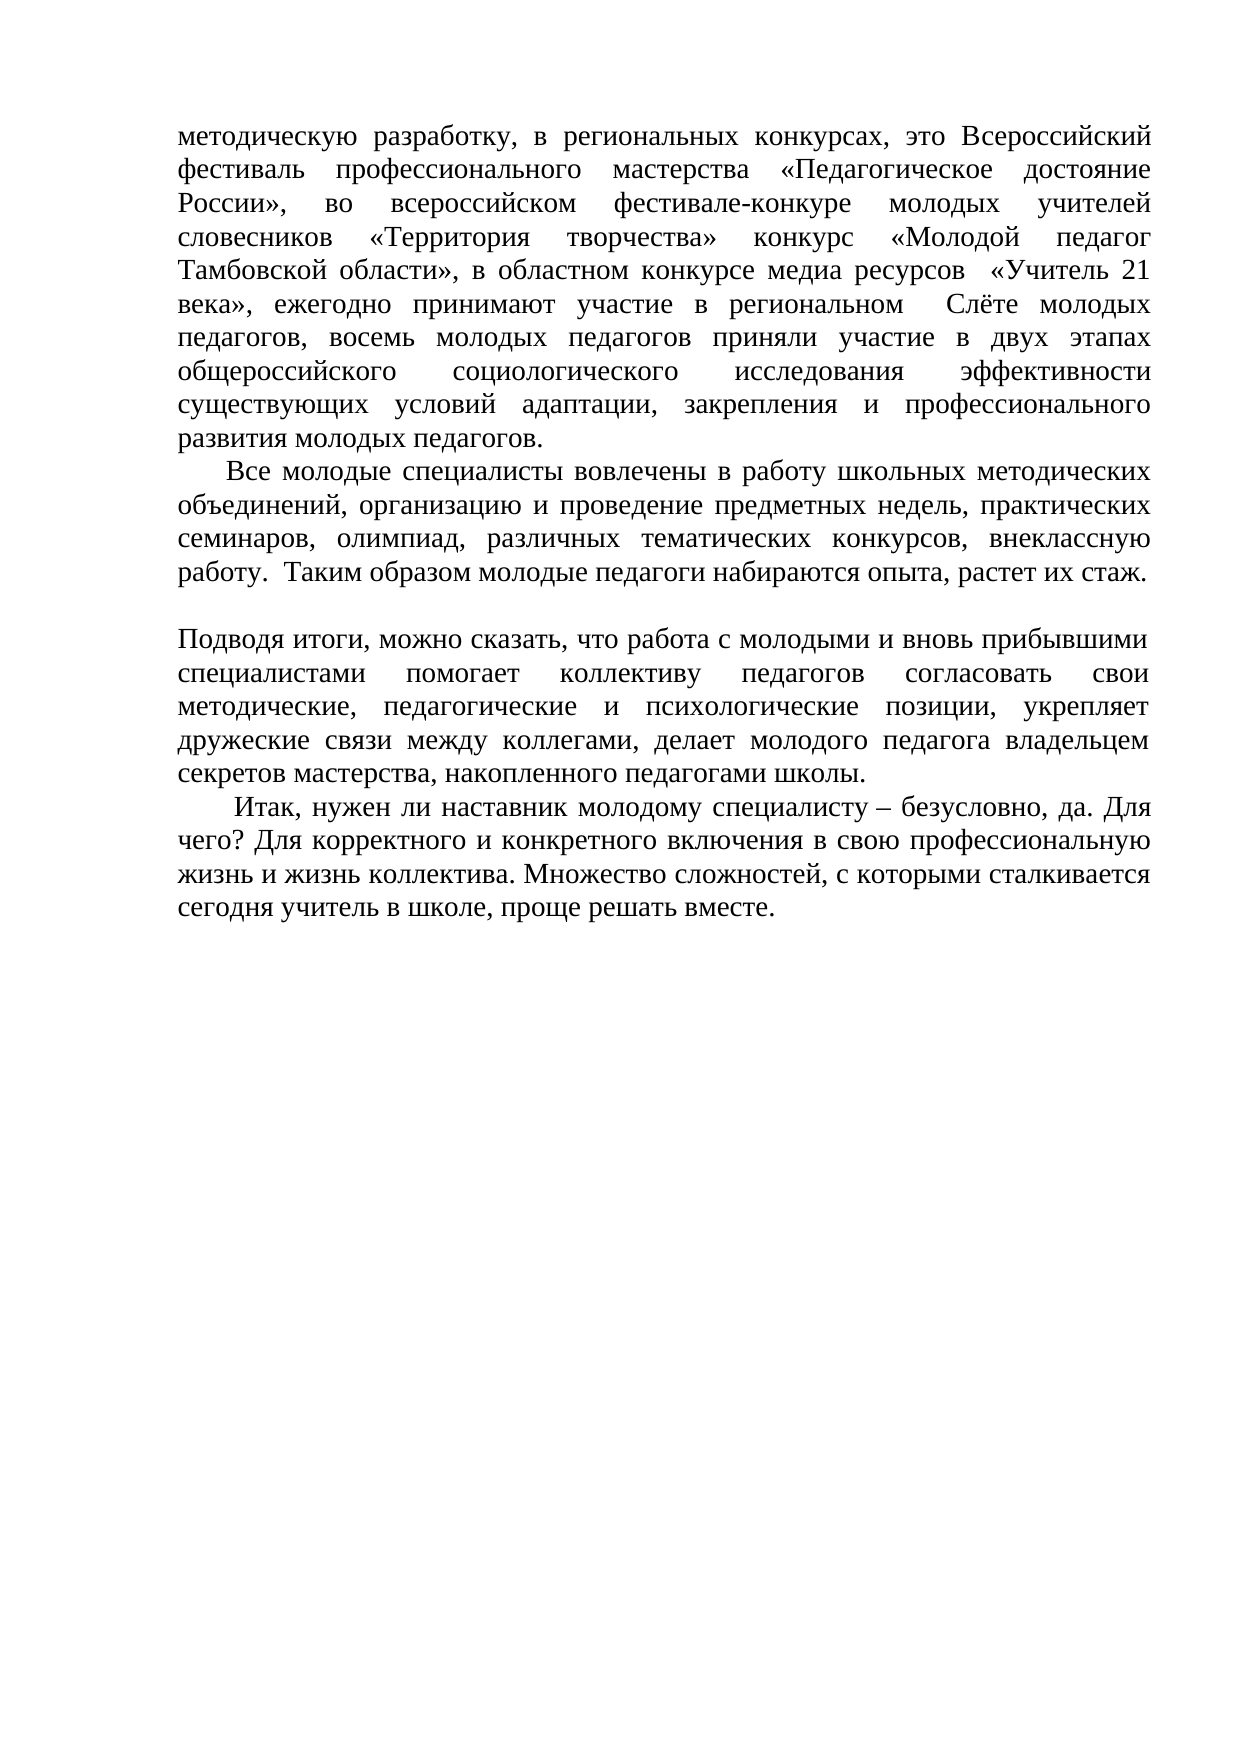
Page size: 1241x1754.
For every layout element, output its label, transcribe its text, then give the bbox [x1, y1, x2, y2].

text Итак, нужен ли наставник молодому специалисту – безусловно, да. Для чего? Для корректного и конкретного включения в свою профессиональную жизнь и жизнь коллектива. Множество сложностей, с которыми сталкивается сегодня учитель в школе, проще решать вместе. [177, 789, 1152, 923]
text Подводя итоги, можно сказать, что работа с молодыми и вновь прибывшими специалистами помогает коллективу педагогов согласовать свои методические, педагогические и психологические позиции, укрепляет дружеские связи между коллегами, делает молодого педагога владельцем секретов мастерства, накопленного педагогами школы. [177, 621, 1149, 789]
text Все молодые специалисты вовлечены в работу школьных методических объединений, организацию и проведение предметных недель, практических семинаров, олимпиад, различных тематических конкурсов, внеклассную работу. Таким образом молодые педагоги набираются опыта, растет их стаж. [177, 453, 1152, 588]
